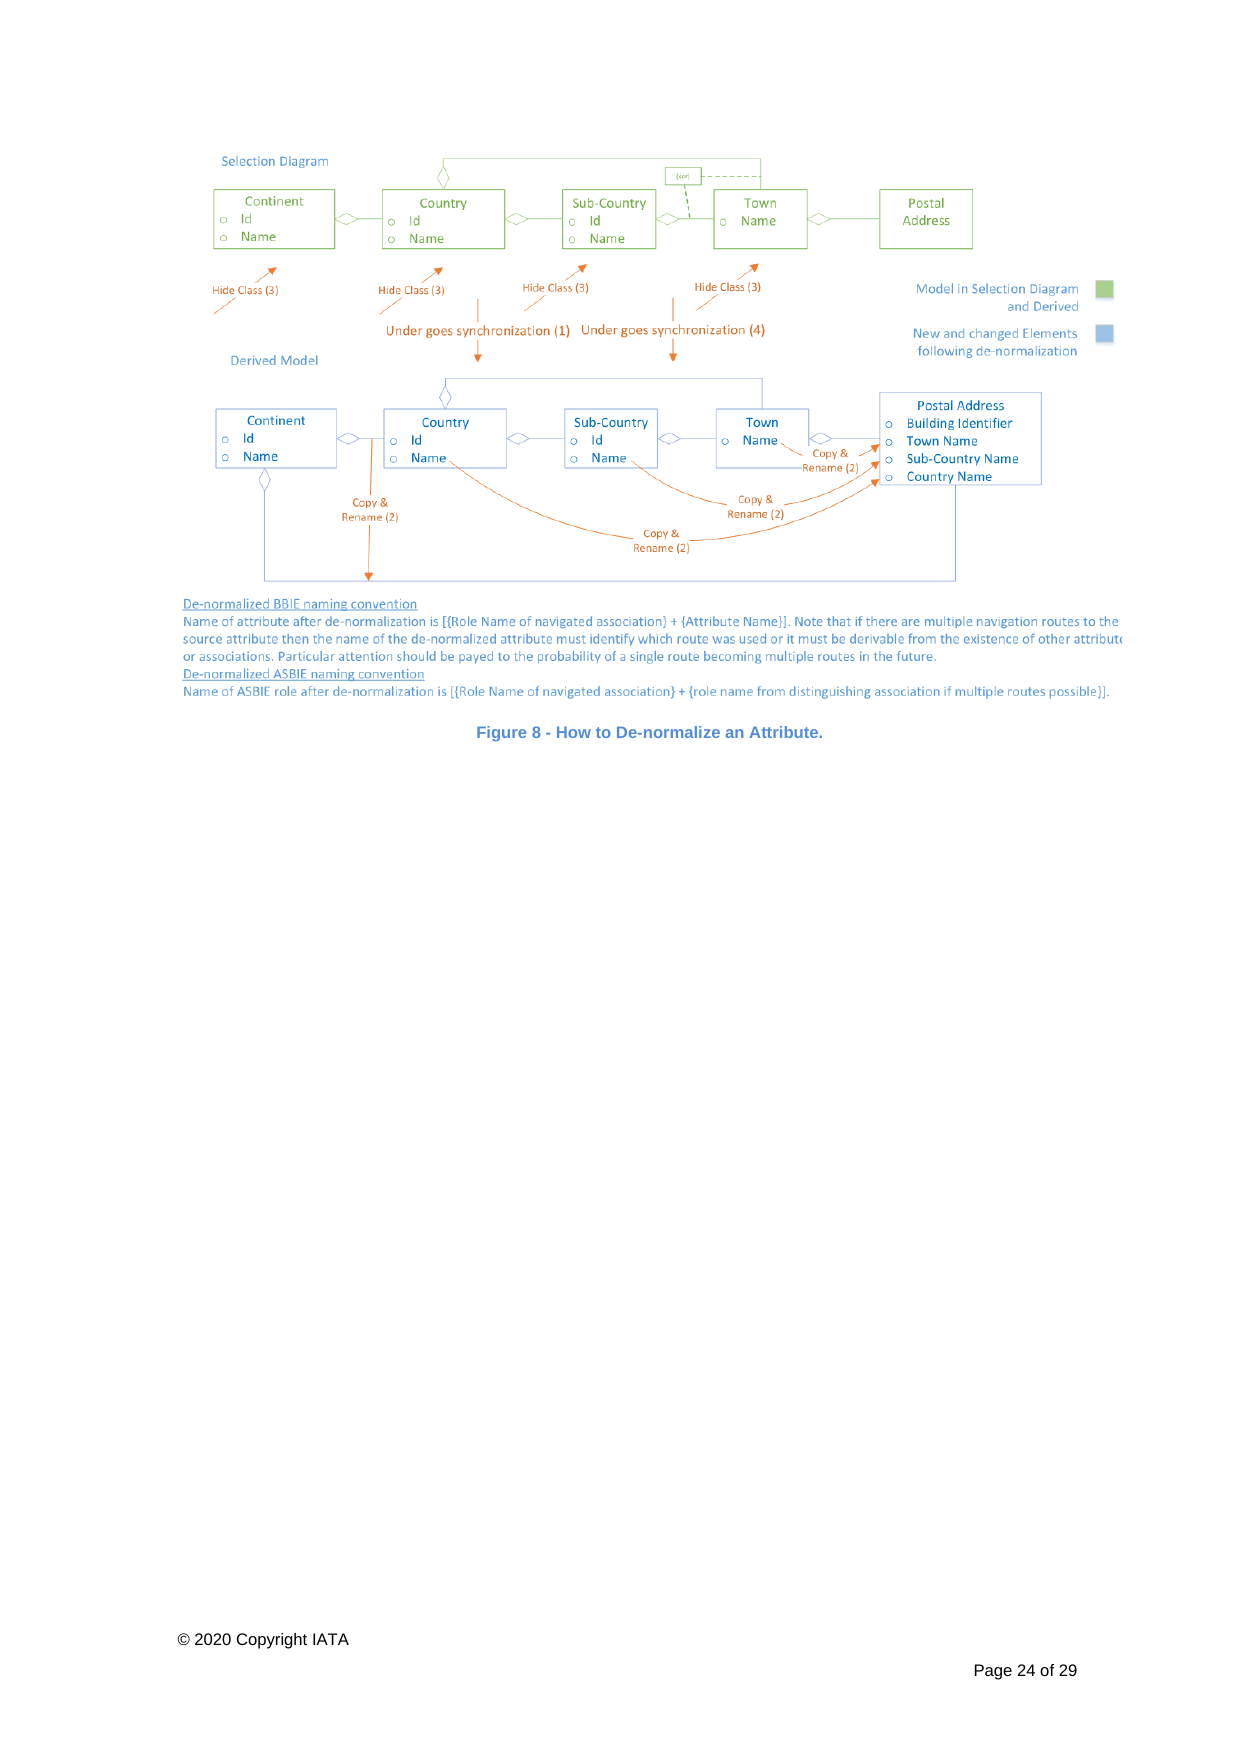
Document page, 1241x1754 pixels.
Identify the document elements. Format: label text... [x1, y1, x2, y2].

picture [177, 150, 1123, 700]
